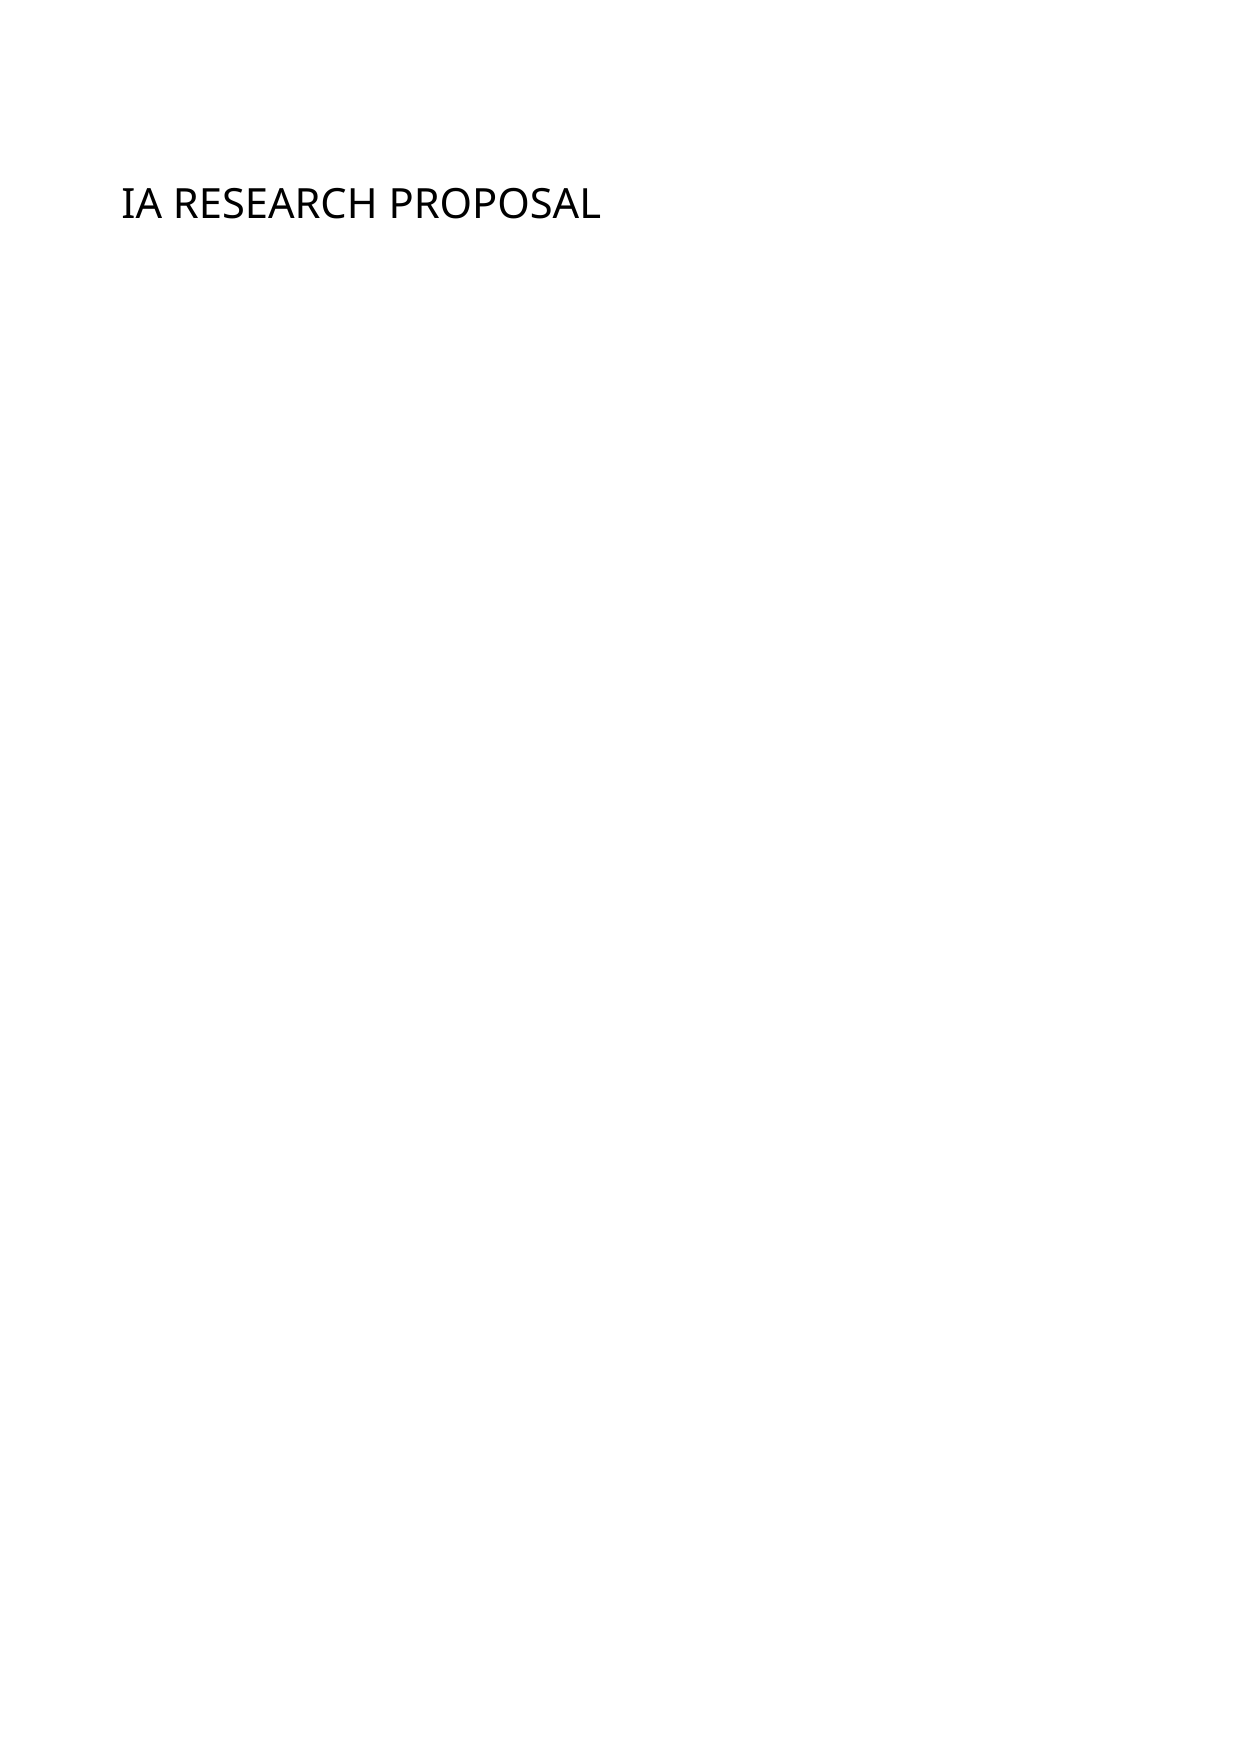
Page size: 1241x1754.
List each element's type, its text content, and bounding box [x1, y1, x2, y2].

text IA RESEARCH PROPOSAL [89, 174, 1152, 231]
